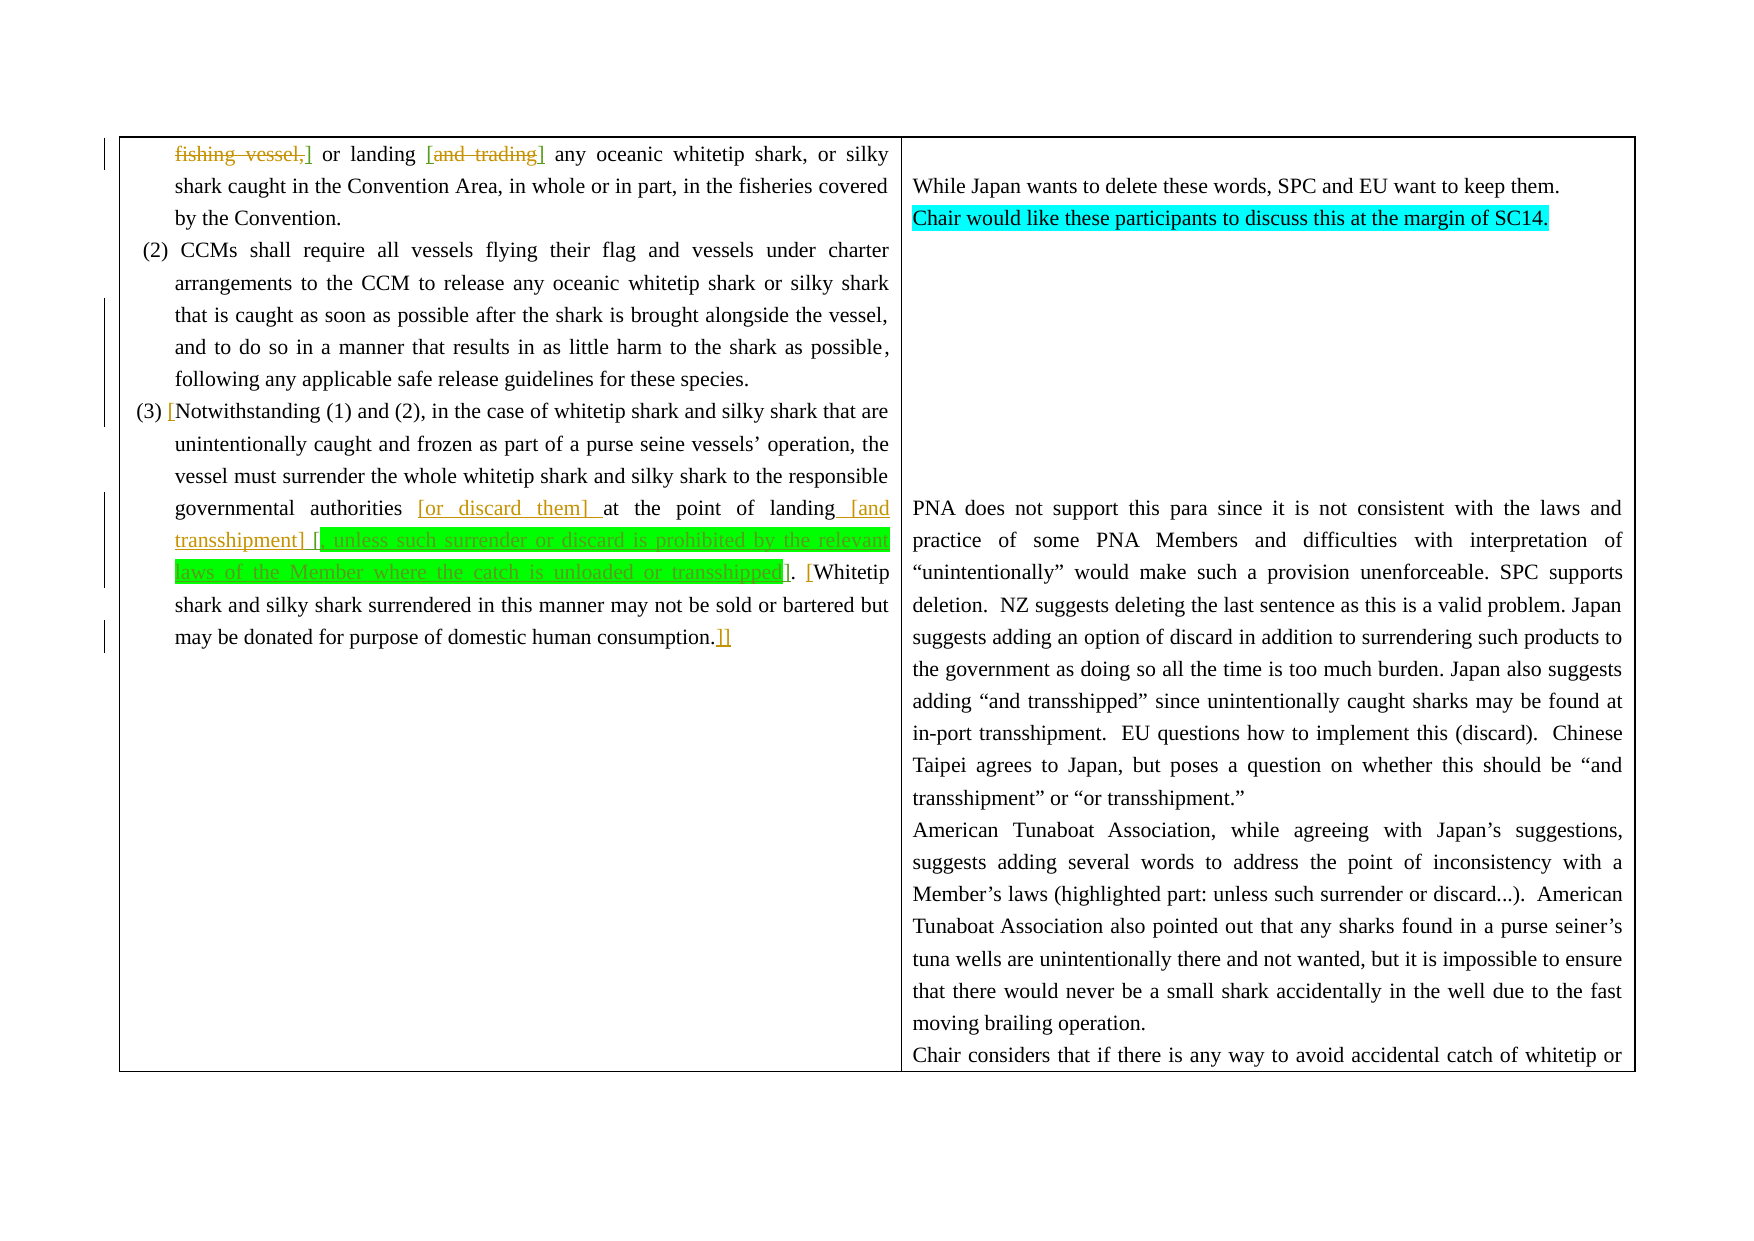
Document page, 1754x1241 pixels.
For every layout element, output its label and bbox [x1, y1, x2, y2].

table_cell [902, 138, 1634, 1071]
table_cell [120, 138, 901, 1071]
